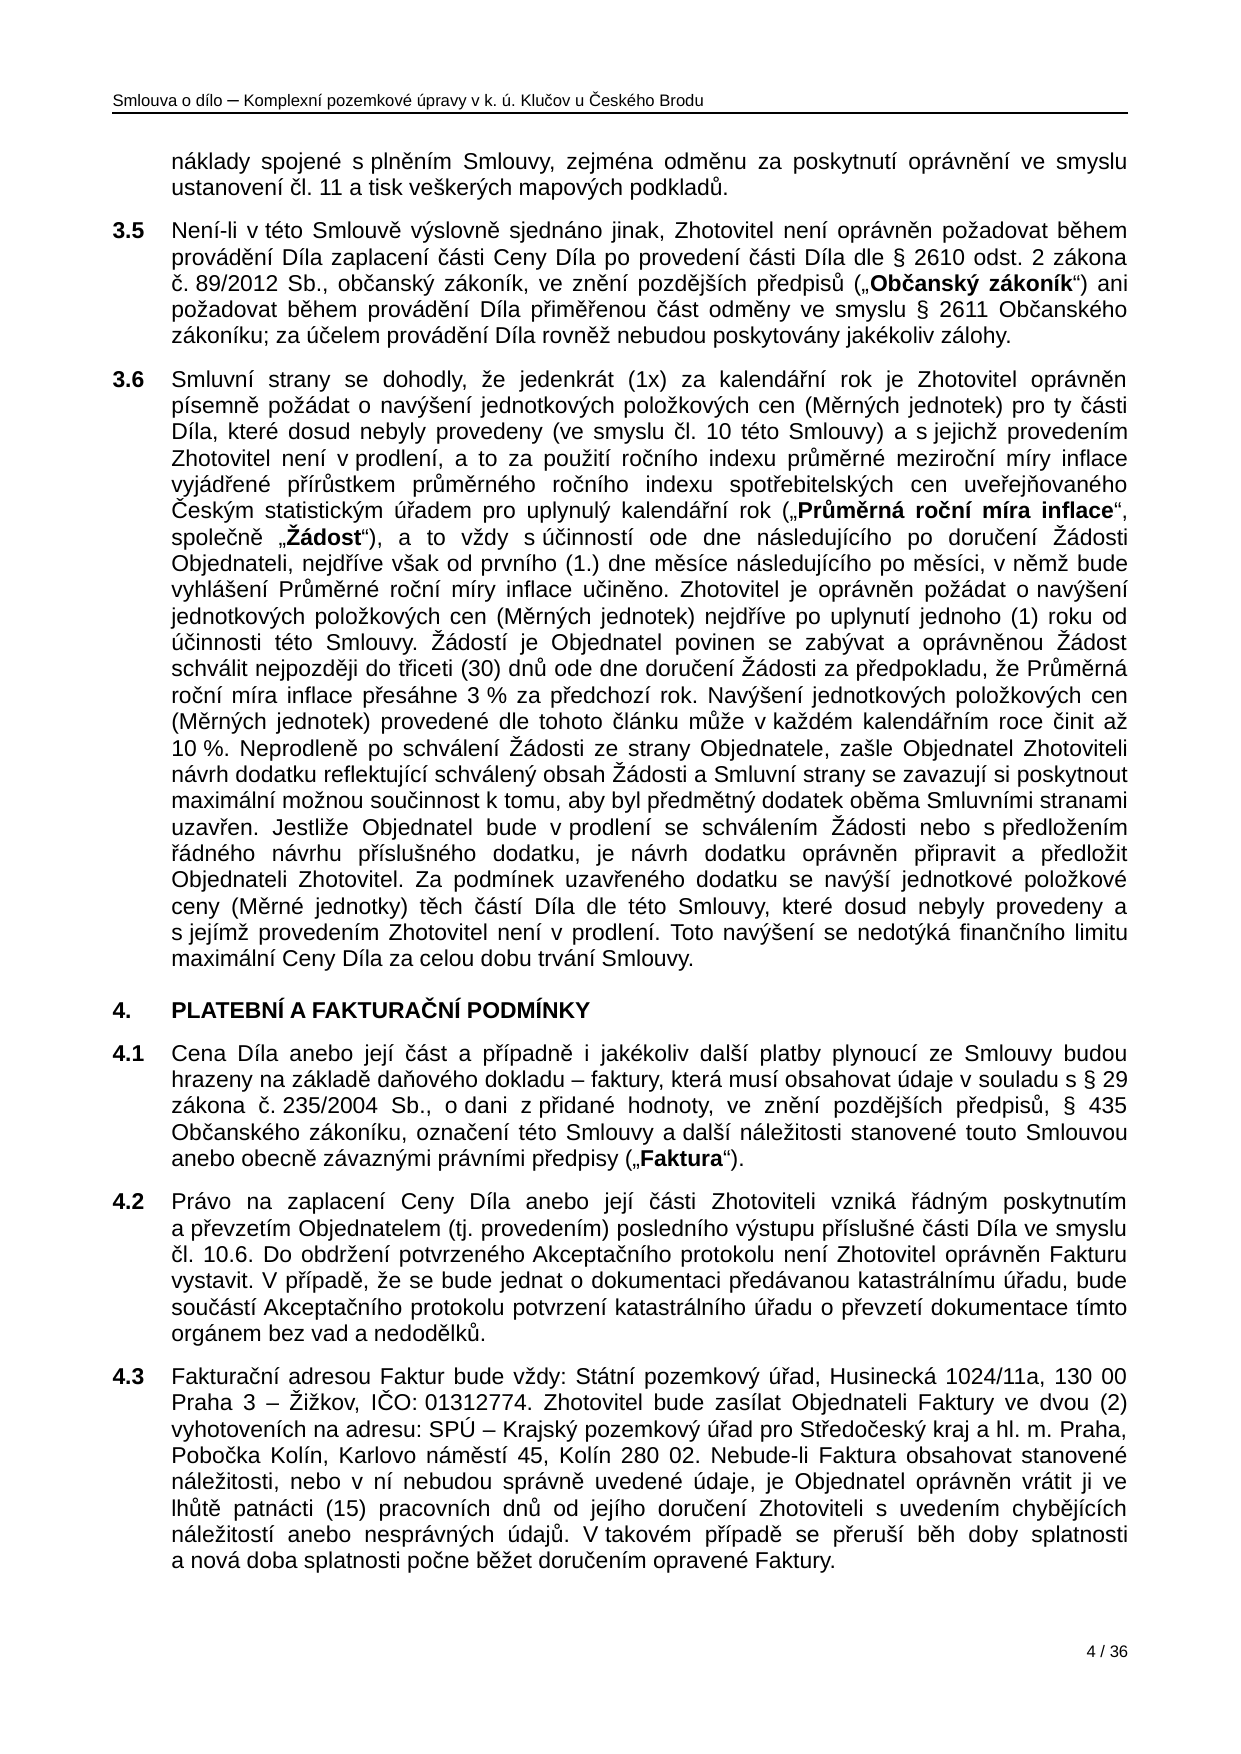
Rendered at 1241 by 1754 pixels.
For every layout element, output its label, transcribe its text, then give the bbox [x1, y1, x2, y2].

text Právo na zaplacení Ceny Díla anebo její části Zhotoviteli vzniká řádným poskytnutím a převzetím Objednatelem (tj. provedením) posledního výstupu příslušné části Díla ve smyslu čl. 10.6. Do obdržení potvrzeného Akceptačního protokolu není Zhotovitel oprávněn Fakturu vystavit. V případě, že se bude jednat o dokumentaci předávanou katastrálnímu úřadu, bude součástí Akceptačního protokolu potvrzení katastrálního úřadu o převzetí dokumentace tímto orgánem bez vad a nedodělků. [112, 1188, 1128, 1346]
text Cena Díla anebo její část a případně i jakékoliv další platby plynoucí ze Smlouvy budou hrazeny na základě daňového dokladu – faktury, která musí obsahovat údaje v souladu s § 29 zákona č. 235/2004 Sb., o dani z přidané hodnoty, ve znění pozdějších předpisů, § 435 Občanského zákoníku, označení této Smlouvy a další náležitosti stanovené touto Smlouvou anebo obecně závaznými právními předpisy („Faktura“). [112, 1040, 1128, 1171]
text Platební a fakturační podmínky [112, 997, 1128, 1023]
text Smluvní strany se dohodly, že jedenkrát (1x) za kalendářní rok je Zhotovitel oprávněn písemně požádat o navýšení jednotkových položkových cen (Měrných jednotek) pro ty části Díla, které dosud nebyly provedeny (ve smyslu čl. 10 této Smlouvy) a s jejichž provedením Zhotovitel není v prodlení, a to za použití ročního indexu průměrné meziroční míry inflace vyjádřené přírůstkem průměrného ročního indexu spotřebitelských cen uveřejňovaného Českým statistickým úřadem pro uplynulý kalendářní rok („Průměrná roční míra inflace“, společně „Žádost“), a to vždy s účinností ode dne následujícího po doručení Žádosti Objednateli, nejdříve však od prvního (1.) dne měsíce následujícího po měsíci, v němž bude vyhlášení Průměrné roční míry inflace učiněno. Zhotovitel je oprávněn požádat o navýšení jednotkových položkových cen (Měrných jednotek) nejdříve po uplynutí jednoho (1) roku od účinnosti této Smlouvy. Žádostí je Objednatel povinen se zabývat a oprávněnou Žádost schválit nejpozději do třiceti (30) dnů ode dne doručení Žádosti za předpokladu, že Průměrná roční míra inflace přesáhne 3 % za předchozí rok. Navýšení jednotkových položkových cen (Měrných jednotek) provedené dle tohoto článku může v každém kalendářním roce činit až 10 %. Neprodleně po schválení Žádosti ze strany Objednatele, zašle Objednatel Zhotoviteli návrh dodatku reflektující schválený obsah Žádosti a Smluvní strany se zavazují si poskytnout maximální možnou součinnost k tomu, aby byl předmětný dodatek oběma Smluvními stranami uzavřen. Jestliže Objednatel bude v prodlení se schválením Žádosti nebo s předložením řádného návrhu příslušného dodatku, je návrh dodatku oprávněn připravit a předložit Objednateli Zhotovitel. Za podmínek uzavřeného dodatku se navýší jednotkové položkové ceny (Měrné jednotky) těch částí Díla dle této Smlouvy, které dosud nebyly provedeny a s jejímž provedením Zhotovitel není v prodlení. Toto navýšení se nedotýká finančního limitu maximální Ceny Díla za celou dobu trvání Smlouvy. [112, 366, 1128, 972]
text Není-li v této Smlouvě výslovně sjednáno jinak, Zhotovitel není oprávněn požadovat během provádění Díla zaplacení části Ceny Díla po provedení části Díla dle § 2610 odst. 2 zákona č. 89/2012 Sb., občanský zákoník, ve znění pozdějších předpisů („Občanský zákoník“) ani požadovat během provádění Díla přiměřenou část odměny ve smyslu § 2611 Občanského zákoníku; za účelem provádění Díla rovněž nebudou poskytovány jakékoliv zálohy. [112, 217, 1128, 349]
text Fakturační adresou Faktur bude vždy: Státní pozemkový úřad, Husinecká 1024/11a, 130 00 Praha 3 – Žižkov, IČO: 01312774. Zhotovitel bude zasílat Objednateli Faktury ve dvou (2) vyhotoveních na adresu: SPÚ – Krajský pozemkový úřad pro Středočeský kraj a hl. m. Praha, Pobočka Kolín, Karlovo náměstí 45, Kolín 280 02. Nebude-li Faktura obsahovat stanovené náležitosti, nebo v ní nebudou správně uvedené údaje, je Objednatel oprávněn vrátit ji ve lhůtě patnácti (15) pracovních dnů od jejího doručení Zhotoviteli s uvedením chybějících náležitostí anebo nesprávných údajů. V takovém případě se přeruší běh doby splatnosti a nová doba splatnosti počne běžet doručením opravené Faktury. [112, 1363, 1128, 1574]
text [112, 148, 1128, 200]
